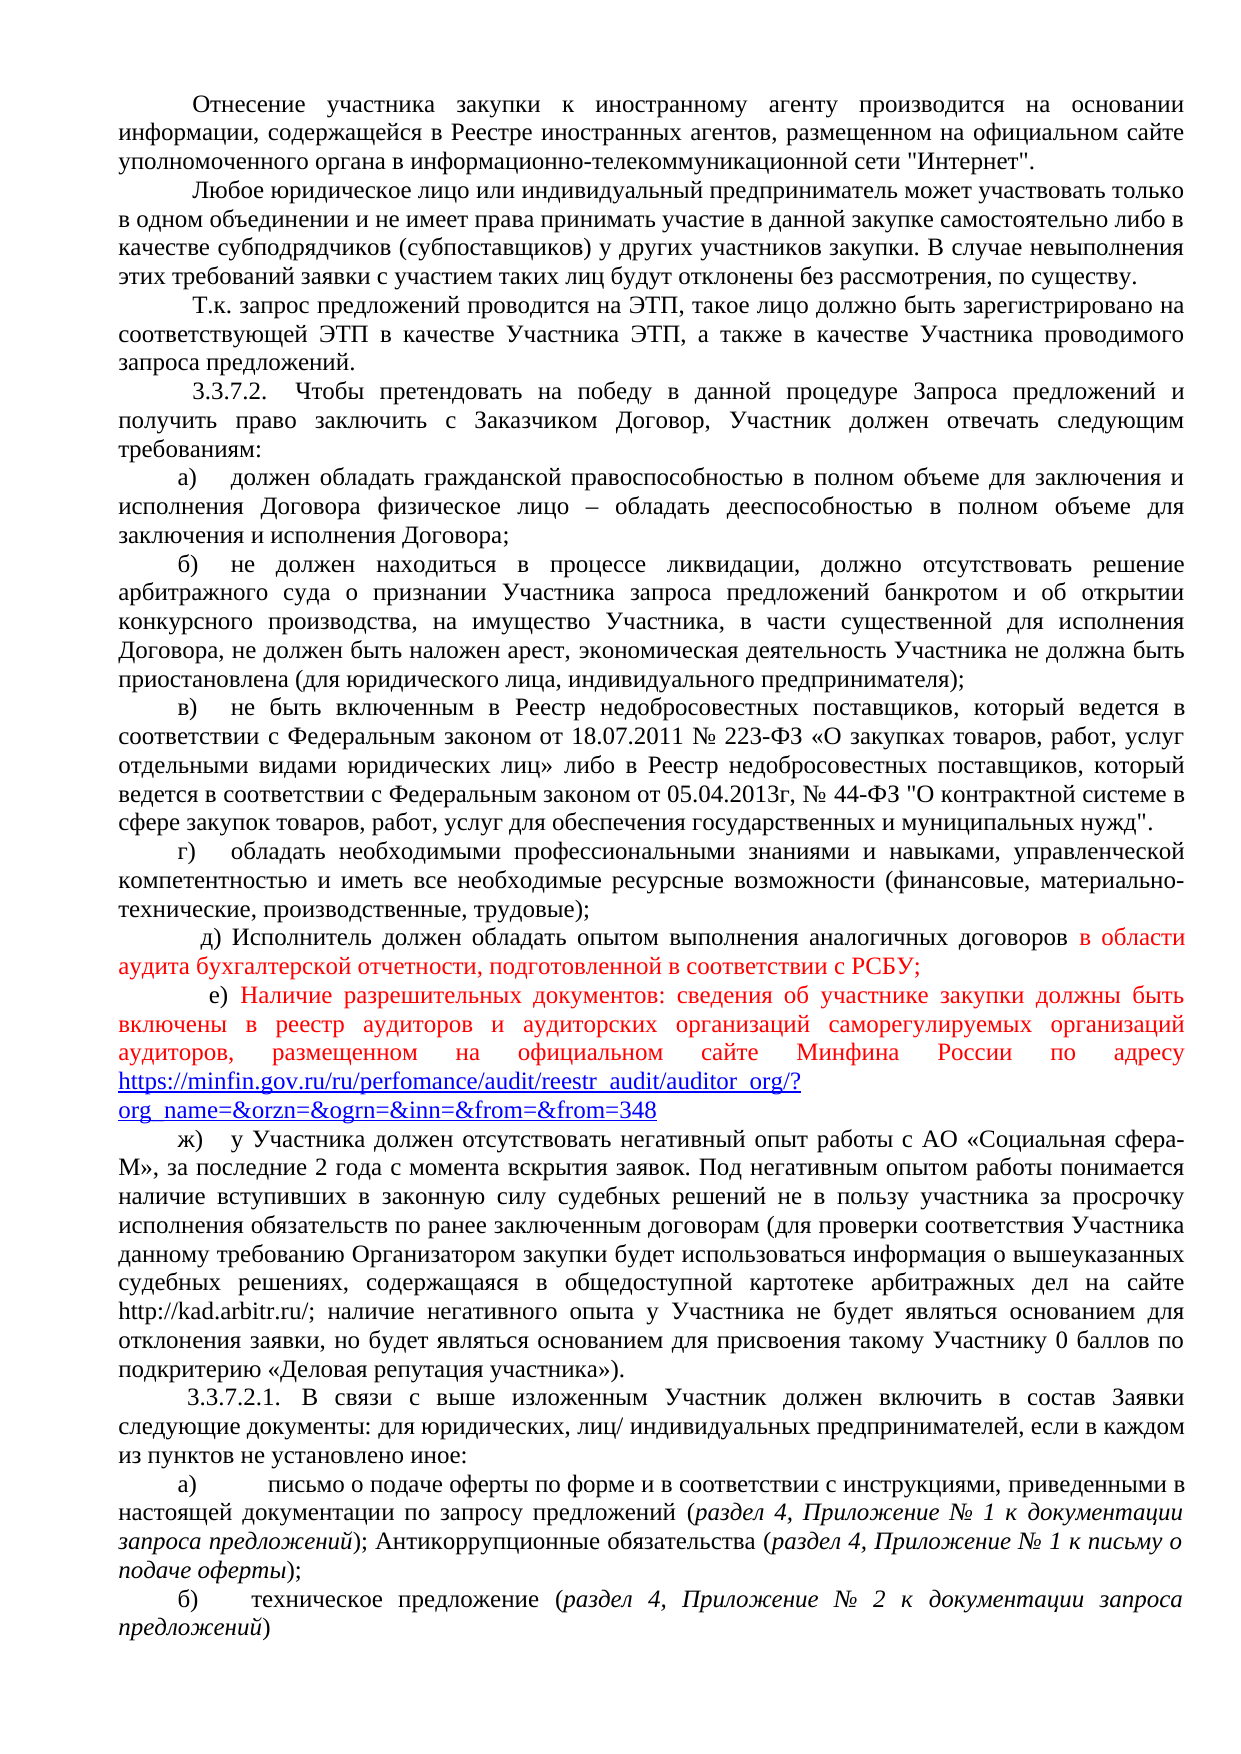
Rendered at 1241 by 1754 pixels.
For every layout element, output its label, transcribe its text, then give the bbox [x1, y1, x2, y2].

text Отнесение участника закупки к иностранному агенту производится на основании информации, содержащейся в Реестре иностранных агентов, размещенном на официальном сайте уполномоченного органа в информационно-телекоммуникационной сети "Интернет". [118, 89, 1185, 175]
text Т.к. запрос предложений проводится на ЭТП, такое лицо должно быть зарегистрировано на соответствующей ЭТП в качестве Участника ЭТП, а также в качестве Участника проводимого запроса предложений. [118, 290, 1185, 376]
list у Участника должен отсутствовать негативный опыт работы с АО «Социальная сфера-М», за последние 2 года с момента вскрытия заявок. Под негативным опытом работы понимается наличие вступивших в законную силу судебных решений не в пользу участника за просрочку исполнения обязательств по ранее заключенным договорам (для проверки соответствия Участника данному требованию Организатором закупки будет использоваться информация о вышеуказанных судебных решениях, содержащаяся в общедоступной картотеке арбитражных дел на сайте http://kad.arbitr.ru/; наличие негативного опыта у Участника не будет являться основанием для отклонения заявки, но будет являться основанием для присвоения такому Участнику 0 баллов по подкритерию «Деловая репутация участника»). [118, 1124, 1185, 1382]
text Любое юридическое лицо или индивидуальный предприниматель может участвовать только в одном объединении и не имеет права принимать участие в данной закупке самостоятельно либо в качестве субподрядчиков (субпоставщиков) у других участников закупки. В случае невыполнения этих требований заявки с участием таких лиц будут отклонены без рассмотрения, по существу. [118, 175, 1185, 290]
list должен обладать гражданской правоспособностью в полном объеме для заключения и исполнения Договора физическое лицо – обладать дееспособностью в полном объеме для заключения и исполнения Договора; [118, 462, 1185, 549]
list не должен находиться в процессе ликвидации, должно отсутствовать решение арбитражного суда о признании Участника запроса предложений банкротом и об открытии конкурсного производства, на имущество Участника, в части существенной для исполнения Договора, не должен быть наложен арест, экономическая деятельность Участника не должна быть приостановлена (для юридического лица, индивидуального предпринимателя); [118, 549, 1185, 692]
list письмо о подаче оферты по форме и в соответствии с инструкциями, приведенными в настоящей документации по запросу предложений (раздел 4, Приложение № 1 к документации запроса предложений); Антикоррупционные обязательства (раздел 4, Приложение № 1 к письму о подаче оферты); [118, 1469, 1185, 1584]
list В связи с выше изложенным Участник должен включить в состав Заявки следующие документы: для юридических, лиц/ индивидуальных предпринимателей, если в каждом из пунктов не установлено иное: [118, 1382, 1185, 1469]
text е) Наличие разрешительных документов: сведения об участнике закупки должны быть включены в реестр аудиторов и аудиторских организаций саморегулируемых организаций аудиторов, размещенном на официальном сайте Минфина России по адресу https://minfin.gov.ru/ru/perfomance/audit/reestr_audit/auditor_org/?org_name=&orzn=&ogrn=&inn=&from=&from=348 [118, 980, 1185, 1124]
list не быть включенным в Реестр недобросовестных поставщиков, который ведется в соответствии с Федеральным законом от 18.07.2011 № 223-ФЗ «О закупках товаров, работ, услуг отдельными видами юридических лиц» либо в Реестр недобросовестных поставщиков, который ведется в соответствии с Федеральным законом от 05.04.2013г, № 44-ФЗ "О контрактной системе в сфере закупок товаров, работ, услуг для обеспечения государственных и муниципальных нужд". [118, 692, 1185, 836]
text д) Исполнитель должен обладать опытом выполнения аналогичных договоров в области аудита бухгалтерской отчетности, подготовленной в соответствии с РСБУ; [118, 922, 1185, 980]
list техническое предложение (раздел 4, Приложение № 2 к документации запроса предложений) [118, 1584, 1185, 1641]
list обладать необходимыми профессиональными знаниями и навыками, управленческой компетентностью и иметь все необходимые ресурсные возможности (финансовые, материально-технические, производственные, трудовые); [118, 836, 1185, 922]
list Чтобы претендовать на победу в данной процедуре Запроса предложений и получить право заключить с Заказчиком Договор, Участник должен отвечать следующим требованиям: [118, 376, 1185, 462]
